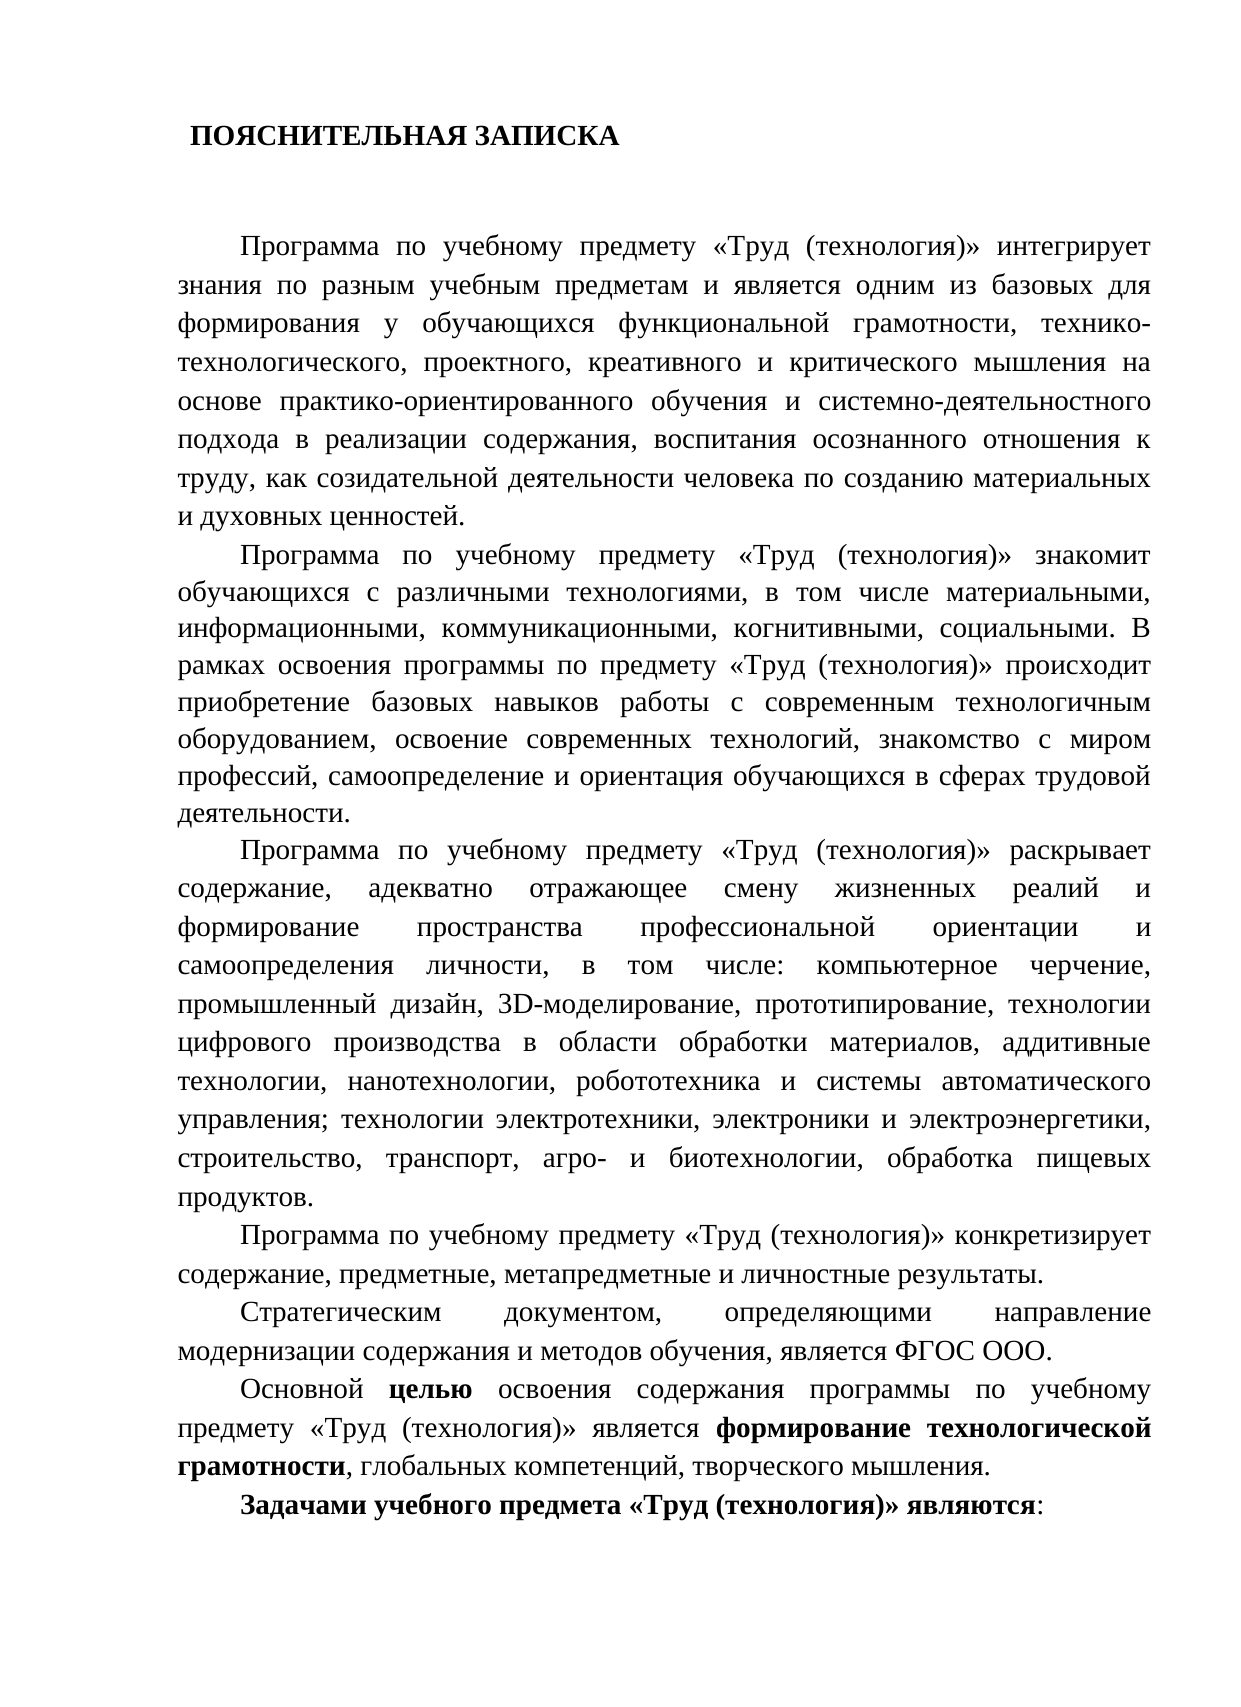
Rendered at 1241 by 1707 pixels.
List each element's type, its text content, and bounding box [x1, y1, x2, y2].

text Основной целью освоения содержания программы по учебному предмету «Труд (технология)» является формирование технологической грамотности, глобальных компетенций, творческого мышления. [177, 1371, 1152, 1482]
text Стратегическим документом, определяющими направление модернизации содержания и методов обучения, является ФГОС ООО. [177, 1294, 1152, 1366]
text Программа по учебному предмету «Труд (технология)» знакомит обучающихся с различными технологиями, в том числе материальными, информационными, коммуникационными, когнитивными, социальными. В рамках освоения программы по предмету «Труд (технология)» происходит приобретение базовых навыков работы с современным технологичным оборудованием, освоение современных технологий, знакомство с миром профессий, самоопределение и ориентация обучающихся в сферах трудовой деятельности. [177, 537, 1152, 828]
text Программа по учебному предмету «Труд (технология)» интегрирует знания по разным учебным предметам и является одним из базовых для формирования у обучающихся функциональной грамотности, технико-технологического, проектного, креативного и критического мышления на основе практико-ориентированного обучения и системно-деятельностного подхода в реализации содержания, воспитания осознанного отношения к труду, как созидательной деятельности человека по созданию материальных и духовных ценностей. [177, 228, 1152, 532]
text ПОЯСНИТЕЛЬНАЯ ЗАПИСКА [190, 118, 1152, 152]
text Программа по учебному предмету «Труд (технология)» раскрывает содержание, адекватно отражающее смену жизненных реалий и формирование пространства профессиональной ориентации и самоопределения личности, в том числе: компьютерное черчение, промышленный дизайн, 3D-моделирование, прототипирование, технологии цифрового производства в области обработки материалов, аддитивные технологии, нанотехнологии, робототехника и системы автоматического управления; технологии электротехники, электроники и электроэнергетики, строительство, транспорт, агро- и биотехнологии, обработка пищевых продуктов. [177, 832, 1152, 1212]
text Задачами учебного предмета «Труд (технология)» являются: [177, 1487, 1152, 1521]
text Программа по учебному предмету «Труд (технология)» конкретизирует содержание, предметные, метапредметные и личностные результаты. [177, 1217, 1152, 1289]
